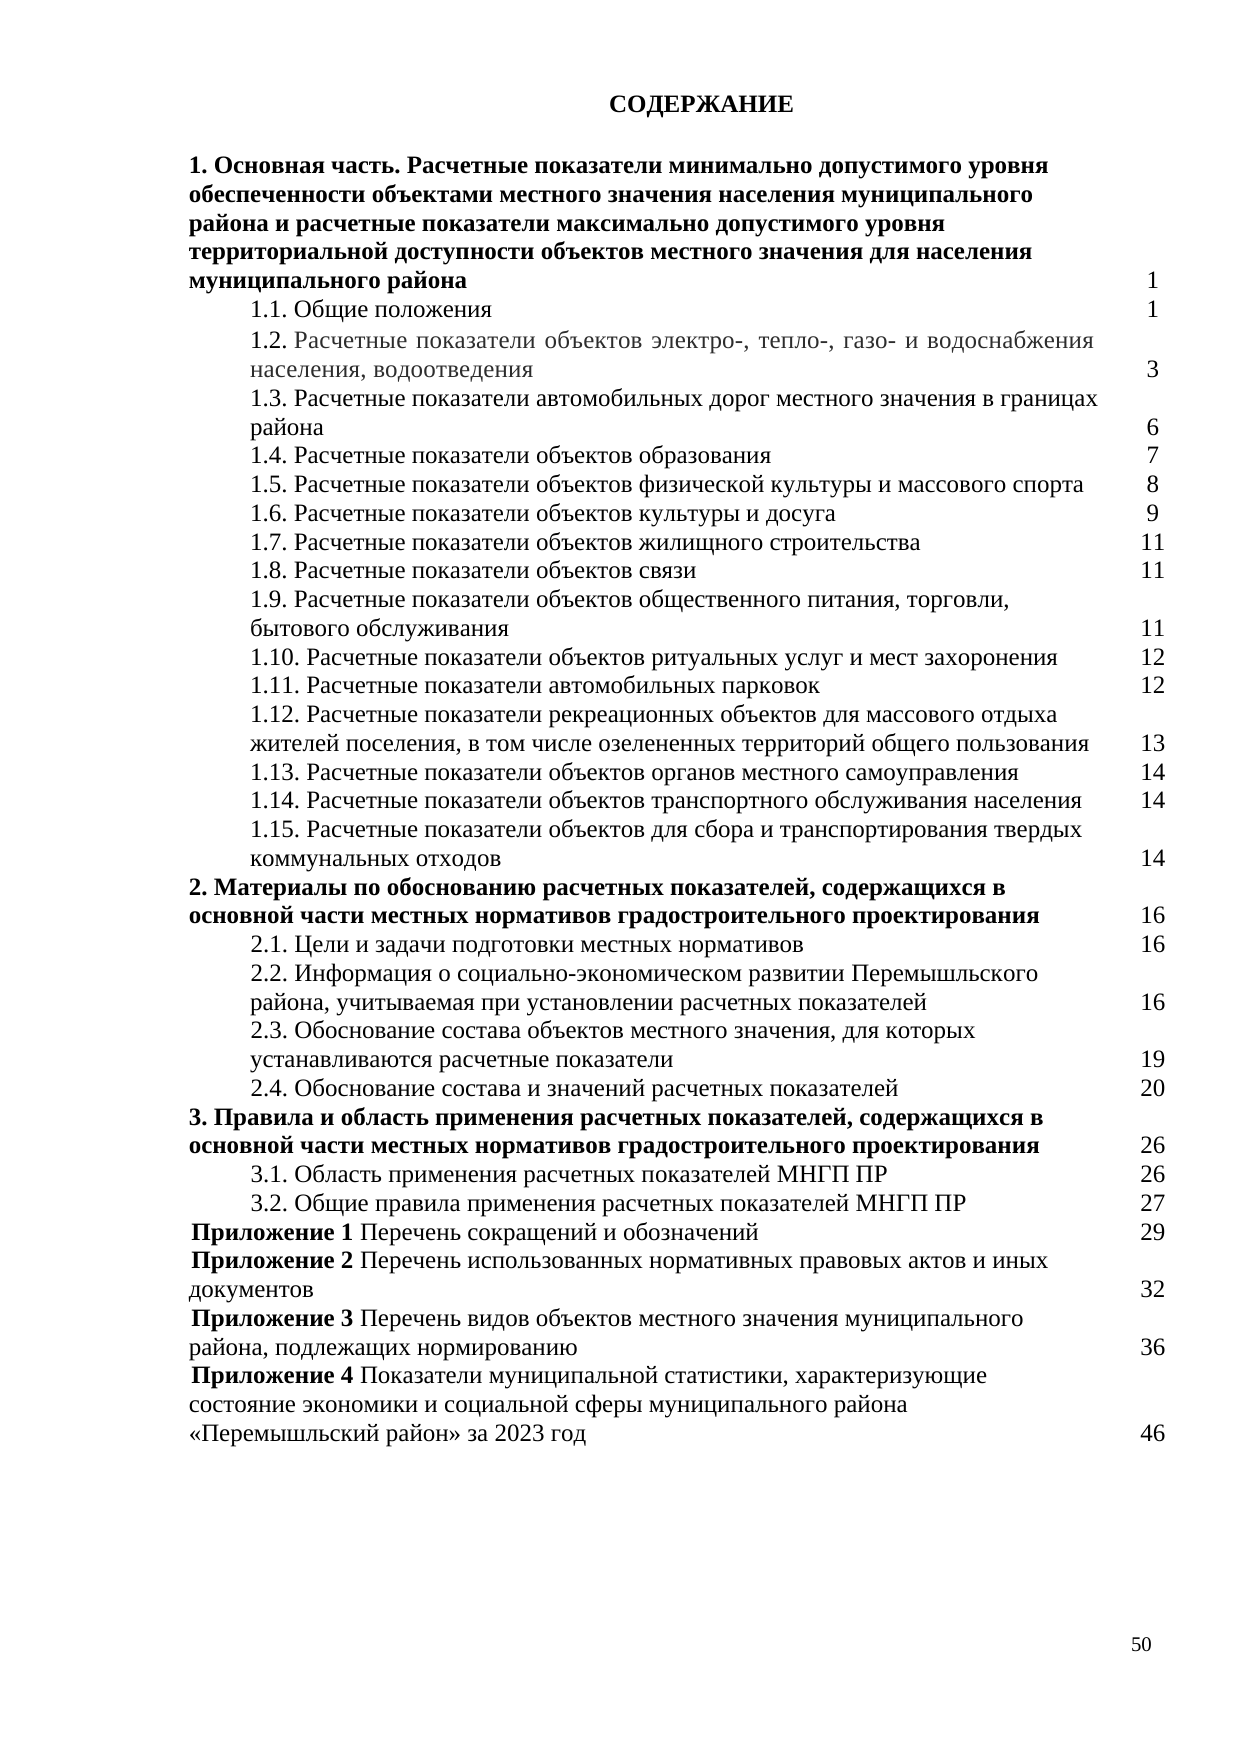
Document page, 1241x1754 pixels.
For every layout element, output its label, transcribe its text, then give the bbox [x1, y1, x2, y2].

table_cell 36 [1107, 1303, 1181, 1360]
table_cell 2.4. Обоснование состава и значений расчетных показателей [177, 1073, 1107, 1102]
table_cell 3.1. Область применения расчетных показателей МНГП ПР [177, 1159, 1107, 1188]
table_cell 2.1. Цели и задачи подготовки местных нормативов [177, 929, 1107, 958]
table_cell 11 [1107, 555, 1181, 584]
table_cell 2. Материалы по обоснованию расчетных показателей, содержащихся в основной части местных нормативов градостроительного проектирования [177, 872, 1107, 929]
table_cell 6 [1107, 383, 1181, 440]
table_cell Приложение 4 Показатели муниципальной статистики, характеризующие состояние экономики и социальной сферы муниципального района «Перемышльский район» за 2023 год [177, 1360, 1107, 1447]
table_cell 7 [1107, 440, 1181, 469]
table_cell 19 [1107, 1015, 1181, 1073]
table_cell 1.3. Расчетные показатели автомобильных дорог местного значения в границах района [177, 383, 1107, 440]
table_cell 1.13. Расчетные показатели объектов органов местного самоуправления [177, 757, 1107, 785]
table_cell 8 [1107, 469, 1181, 498]
table_cell 1.4. Расчетные показатели объектов образования [177, 440, 1107, 469]
table_cell 1.14. Расчетные показатели объектов транспортного обслуживания населения [177, 785, 1107, 814]
table_cell 1.5. Расчетные показатели объектов физической культуры и массового спорта [177, 469, 1107, 498]
table_cell Приложение 2 Перечень использованных нормативных правовых актов и иных документов [177, 1245, 1107, 1303]
table_cell Приложение 1 Перечень сокращений и обозначений [177, 1217, 1107, 1245]
table_cell 14 [1107, 757, 1181, 785]
table_cell 1 [1107, 294, 1181, 323]
table_cell Приложение 3 Перечень видов объектов местного значения муниципального района, подлежащих нормированию [177, 1303, 1107, 1360]
table_cell 16 [1107, 929, 1181, 958]
table_cell 26 [1107, 1159, 1181, 1188]
table_cell 12 [1107, 670, 1181, 699]
table_cell 32 [1107, 1245, 1181, 1303]
table_cell 26 [1107, 1102, 1181, 1159]
table_header 1 [1107, 146, 1181, 294]
table_cell 1.11. Расчетные показатели автомобильных парковок [177, 670, 1107, 699]
table_cell 9 [1107, 498, 1181, 527]
table_cell 11 [1107, 527, 1181, 555]
table_cell 1.6. Расчетные показатели объектов культуры и досуга [177, 498, 1107, 527]
table_cell 46 [1107, 1360, 1181, 1447]
table_cell 16 [1107, 958, 1181, 1015]
table_cell 1.15. Расчетные показатели объектов для сбора и транспортирования твердых коммунальных отходов [177, 814, 1107, 872]
table_cell 14 [1107, 814, 1181, 872]
table_cell 3 [1107, 323, 1181, 383]
table_cell 3. Правила и область применения расчетных показателей, содержащихся в основной части местных нормативов градостроительного проектирования [177, 1102, 1107, 1159]
table_cell 12 [1107, 642, 1181, 670]
table_cell 11 [1107, 584, 1181, 642]
table_cell 1.2. Расчетные показатели объектов электро-, тепло-, газо- и водоснабжения населения, водоотведения [177, 323, 1107, 383]
table_cell 1.1. Общие положения [177, 294, 1107, 323]
table_cell 3.2. Общие правила применения расчетных показателей МНГП ПР [177, 1188, 1107, 1217]
table_cell 2.2. Информация о социально-экономическом развитии Перемышльского района, учитываемая при установлении расчетных показателей [177, 958, 1107, 1015]
table_cell 29 [1107, 1217, 1181, 1245]
table_cell 2.3. Обоснование состава объектов местного значения, для которых устанавливаются расчетные показатели [177, 1015, 1107, 1073]
table_cell 20 [1107, 1073, 1181, 1102]
table_header 1. Основная часть. Расчетные показатели минимально допустимого уровня обеспеченности объектами местного значения населения муниципального района и расчетные показатели максимально допустимого уровня территориальной доступности объектов местного значения для населения муниципального района [177, 146, 1107, 294]
text СОДЕРЖАНИЕ [177, 89, 1152, 117]
table_cell 1.9. Расчетные показатели объектов общественного питания, торговли, бытового обслуживания [177, 584, 1107, 642]
table_cell 1.8. Расчетные показатели объектов связи [177, 555, 1107, 584]
table_cell 16 [1107, 872, 1181, 929]
table_cell 27 [1107, 1188, 1181, 1217]
table_cell 1.7. Расчетные показатели объектов жилищного строительства [177, 527, 1107, 555]
table_cell 13 [1107, 699, 1181, 757]
table_cell 1.10. Расчетные показатели объектов ритуальных услуг и мест захоронения [177, 642, 1107, 670]
table_cell 14 [1107, 785, 1181, 814]
table_cell 1.12. Расчетные показатели рекреационных объектов для массового отдыха жителей поселения, в том числе озелененных территорий общего пользования [177, 699, 1107, 757]
